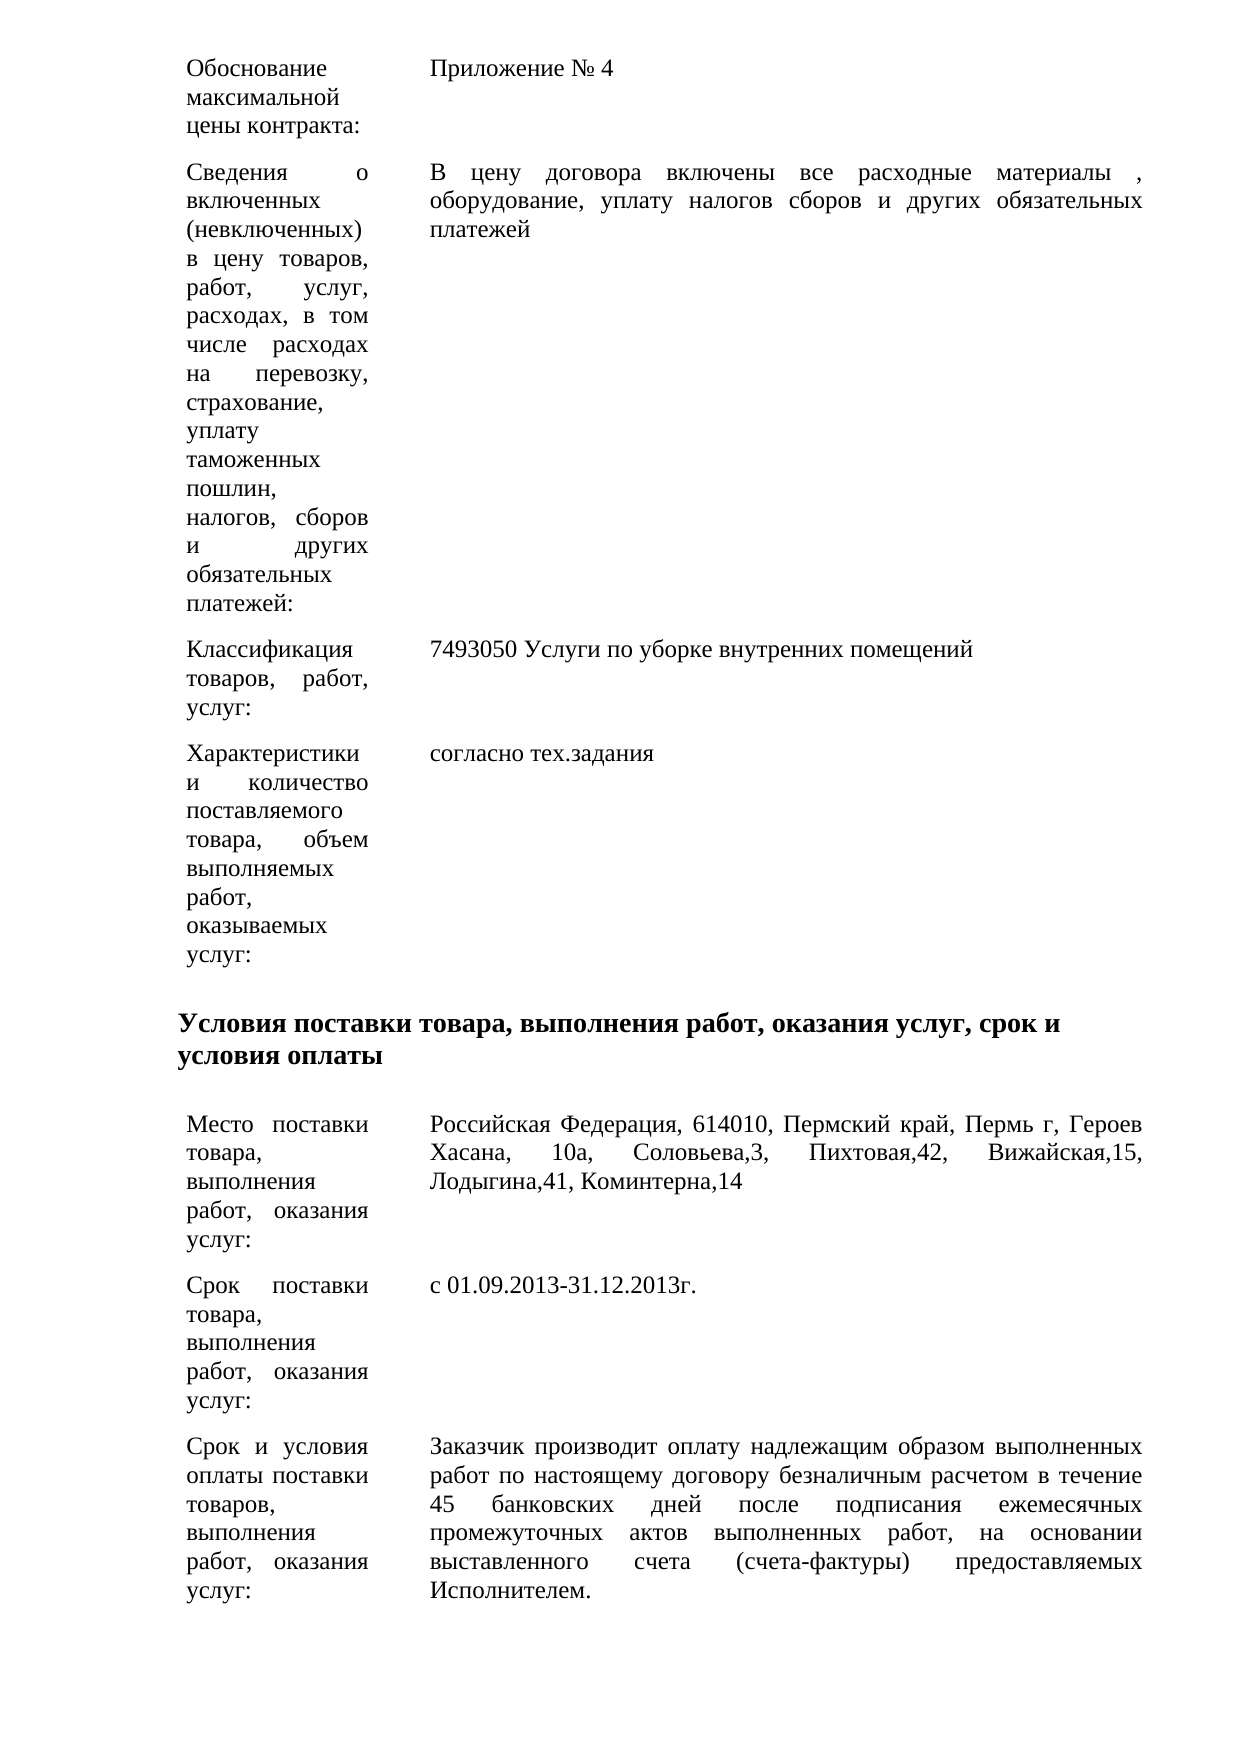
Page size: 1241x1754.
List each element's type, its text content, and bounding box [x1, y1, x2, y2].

table_header Место поставки товара, выполнения работ, оказания услуг: [177, 1100, 421, 1261]
table_cell Заказчик производит оплату надлежащим образом выполненных работ по настоящему договору безналичным расчетом в течение 45 банковских дней после подписания ежемесячных промежуточных актов выполненных работ, на основании выставленного счета (счета-фактуры) предоставляемых Исполнителем. [421, 1423, 1152, 1612]
table_cell Обоснование максимальной цены контракта: [177, 44, 421, 148]
table_cell Классификация товаров, работ, услуг: [177, 626, 421, 729]
table_cell Приложение № 4 [421, 44, 1152, 148]
table_cell Характеристики и количество поставляемого товара, объем выполняемых работ, оказываемых услуг: [177, 729, 421, 977]
table_cell Срок поставки товара, выполнения работ, оказания услуг: [177, 1261, 421, 1422]
text Условия поставки товара, выполнения работ, оказания услуг, срок и условия оплаты [177, 1006, 1152, 1071]
table_cell Срок и условия оплаты поставки товаров, выполнения работ, оказания услуг: [177, 1423, 421, 1612]
table_header Российская Федерация, 614010, Пермский край, Пермь г, Героев Хасана, 10а, Соловьева,3, Пихтовая,42, Вижайская,15, Лодыгина,41, Коминтерна,14 [421, 1100, 1152, 1261]
table_cell Сведения о включенных (невключенных) в цену товаров, работ, услуг, расходах, в том числе расходах на перевозку, страхование, уплату таможенных пошлин, налогов, сборов и других обязательных платежей: [177, 148, 421, 626]
table_cell 7493050 Услуги по уборке внутренних помещений [421, 626, 1152, 729]
table_cell согласно тех.задания [421, 729, 1152, 977]
table_cell В цену договора включены все расходные материалы , оборудование, уплату налогов сборов и других обязательных платежей [421, 148, 1152, 626]
table_cell с 01.09.2013-31.12.2013г. [421, 1261, 1152, 1422]
